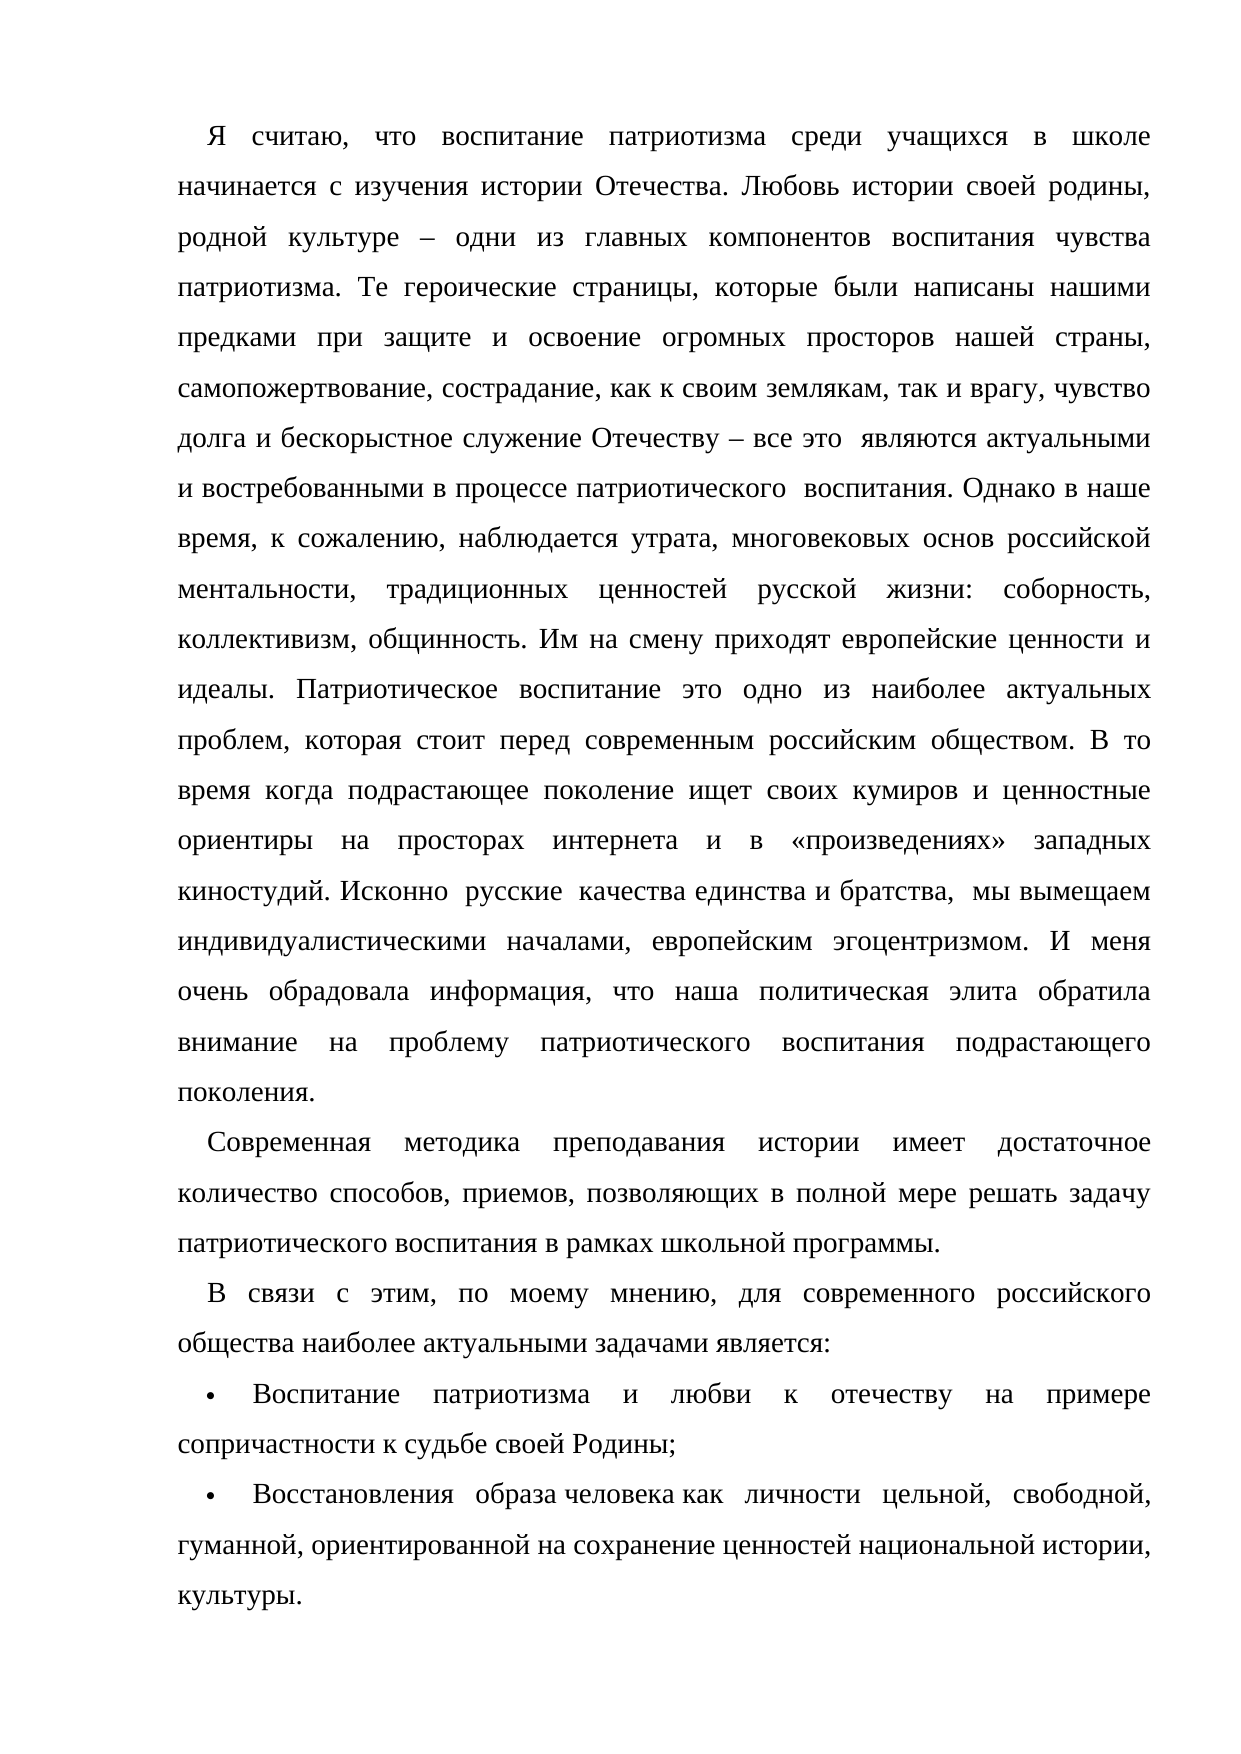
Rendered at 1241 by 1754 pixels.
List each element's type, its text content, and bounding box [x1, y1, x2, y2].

list Воспитание патриотизма и любви к отечеству на примере сопричастности к судьбе своей Родины; [177, 1376, 1152, 1460]
text Современная методика преподавания истории имеет достаточное количество способов, приемов, позволяющих в полной мере решать задачу патриотического воспитания в рамках школьной программы. [177, 1124, 1152, 1258]
text Я считаю, что воспитание патриотизма среди учащихся в школе начинается с изучения истории Отечества. Любовь истории своей родины, родной культуре – одни из главных компонентов воспитания чувства патриотизма. Те героические страницы, которые были написаны нашими предками при защите и освоение огромных просторов нашей страны, самопожертвование, сострадание, как к своим землякам, так и врагу, чувство долга и бескорыстное служение Отечеству – все это являются актуальными и востребованными в процессе патриотического воспитания. Однако в наше время, к сожалению, наблюдается утрата, многовековых основ российской ментальности, традиционных ценностей русской жизни: соборность, коллективизм, общинность. Им на смену приходят европейские ценности и идеалы. Патриотическое воспитание это одно из наиболее актуальных проблем, которая стоит перед современным российским обществом. В то время когда подрастающее поколение ищет своих кумиров и ценностные ориентиры на просторах интернета и в «произведениях» западных киностудий. Исконно русские качества единства и братства, мы вымещаем индивидуалистическими началами, европейским эгоцентризмом. И меня очень обрадовала информация, что наша политическая элита обратила внимание на проблему патриотического воспитания подрастающего поколения. [177, 118, 1152, 1108]
list Восстановления образа человека как личности цельной, свободной, гуманной, ориентированной на сохранение ценностей национальной истории, культуры. [177, 1477, 1152, 1611]
text В связи с этим, по моему мнению, для современного российского общества наиболее актуальными задачами является: [177, 1275, 1152, 1359]
